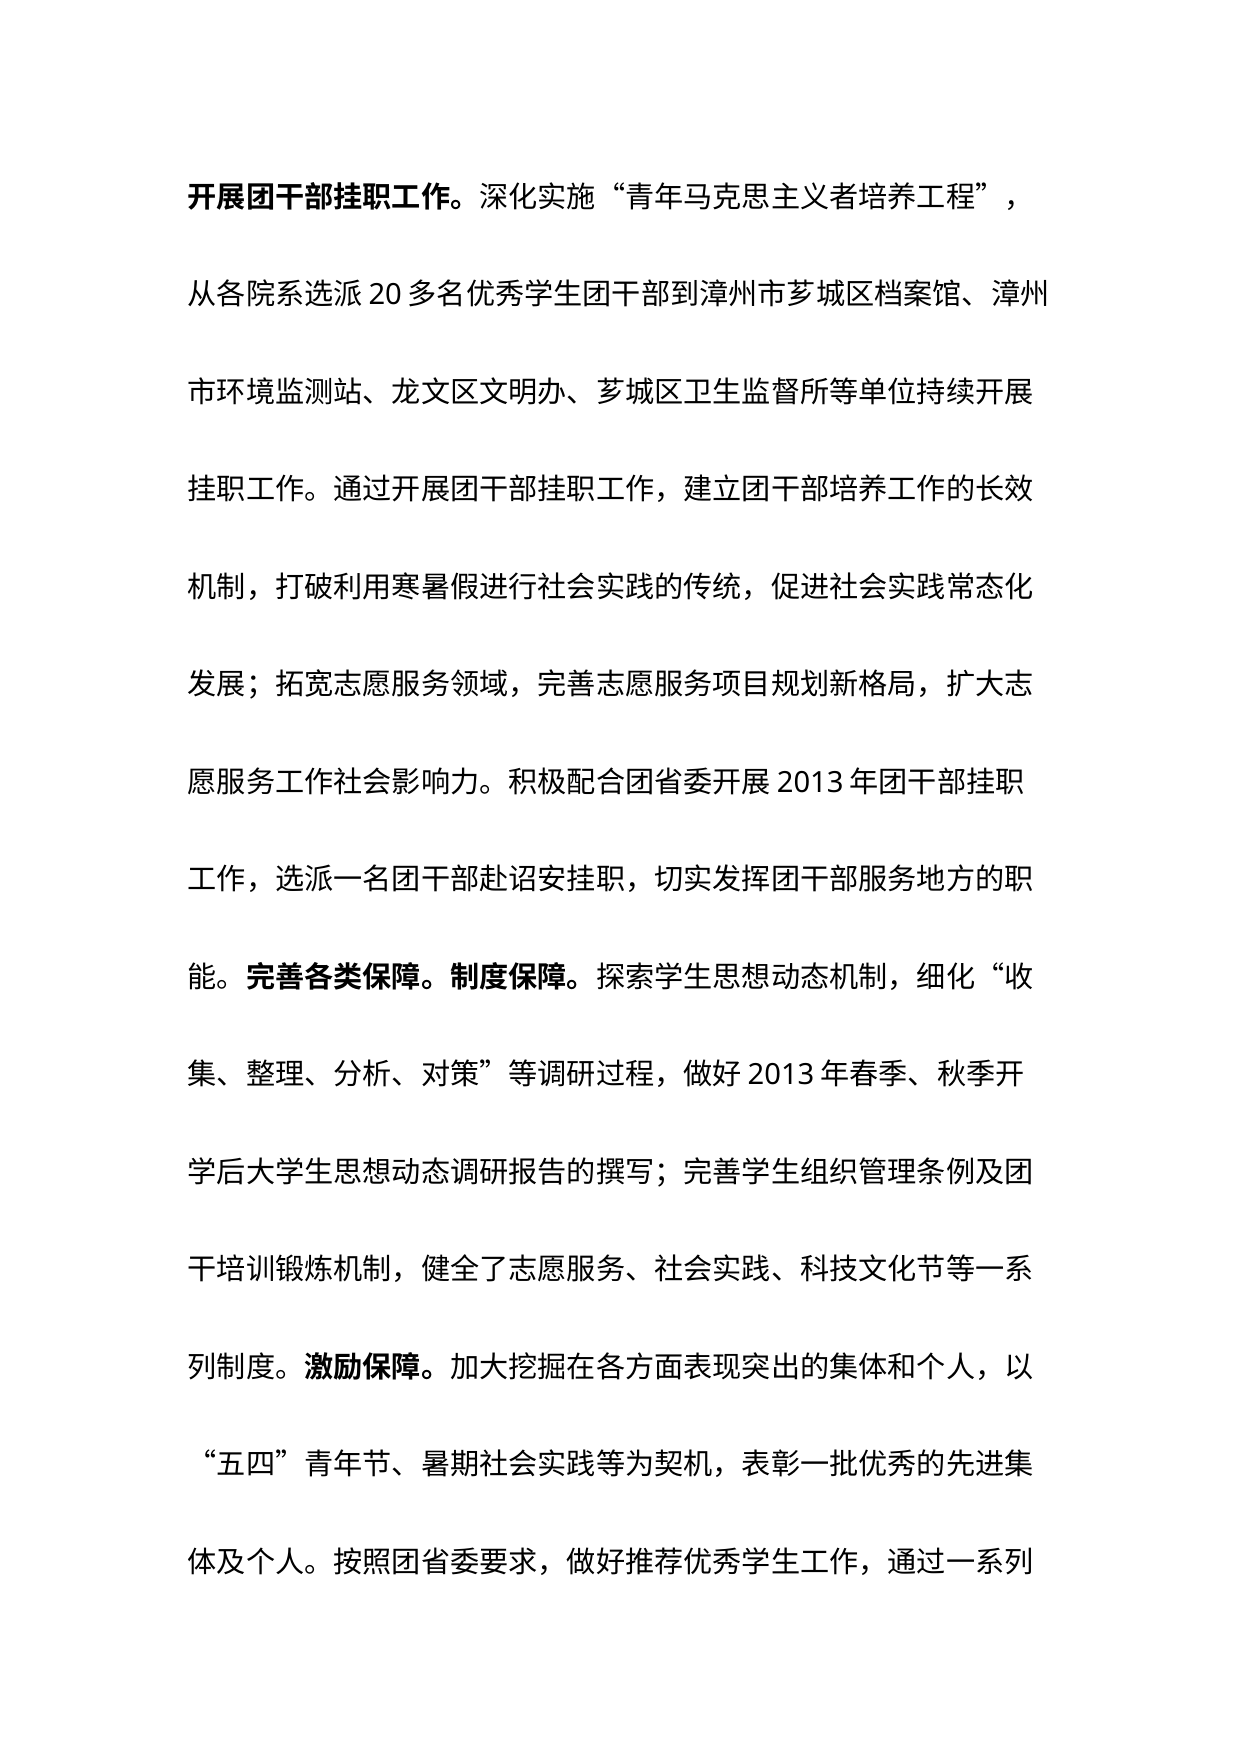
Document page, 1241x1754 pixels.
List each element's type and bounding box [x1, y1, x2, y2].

text [187, 162, 1053, 1592]
